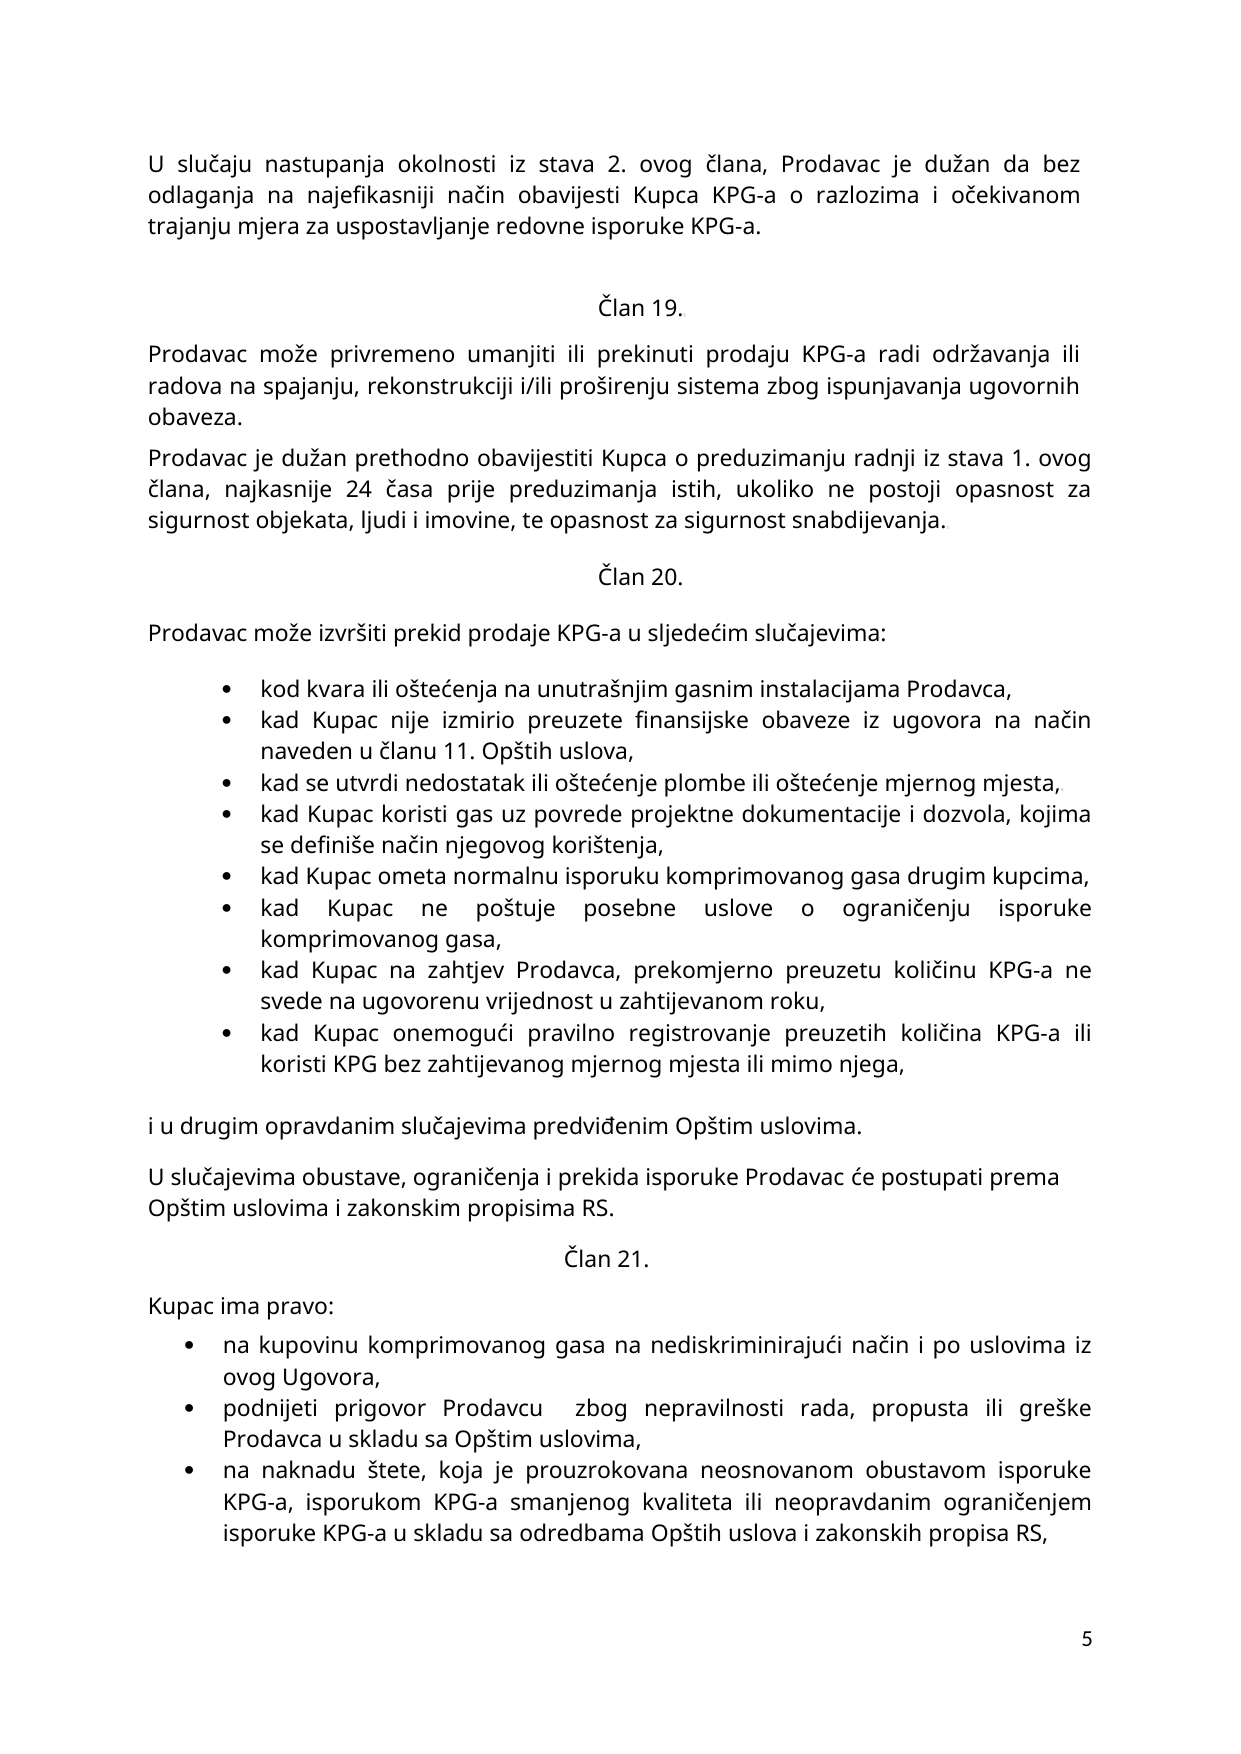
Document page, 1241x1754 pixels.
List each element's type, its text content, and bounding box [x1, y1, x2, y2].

list kad Kupac ne poštuje posebne uslove o ograničenju isporuke komprimovanog gasa, [223, 891, 1093, 954]
list kod kvara ili oštećenja na unutrašnjim gasnim instalacijama Prodavca, [223, 673, 1093, 704]
text Kupac ima pravo: [148, 1289, 1093, 1321]
list kad Kupac nije izmirio preuzete finansijske obaveze iz ugovora na način naveden u članu 11. Opštih uslova, [223, 704, 1093, 766]
list kad Kupac onemogući pravilno registrovanje preuzetih količina KPG-a ili koristi KPG bez zahtijevanog mjernog mjesta ili mimo njega, [223, 1016, 1093, 1079]
text U slučajevima obustave, ograničenja i prekida isporuke Prodavac će postupati prema Opštim uslovima i zakonskim propisima RS. [148, 1161, 1093, 1223]
list kad se utvrdi nedostatak ili oštećenje plombe ili oštećenje mjernog mjesta, [223, 766, 1093, 798]
text Član 19. [523, 292, 1093, 323]
list na kupovinu komprimovanog gasa na nediskriminirajući način i po uslovima iz ovog Ugovora, [185, 1329, 1093, 1392]
text Prodavac je dužan prethodno obavijestiti Kupca o preduzimanju radnji iz stava 1. ovog člana, najkasnije 24 časa prije preduzimanja istih, ukoliko ne postoji opasnost za sigurnost objekata, ljudi i imovine, te opasnost za sigurnost snabdijevanja. [148, 442, 1093, 536]
list kad Kupac koristi gas uz povrede projektne dokumentacije i dozvola, kojima se definiše način njegovog korištenja, [223, 798, 1093, 860]
list kad Kupac ometa normalnu isporuku komprimovanog gasa drugim kupcima, [223, 860, 1093, 891]
list kad Kupac na zahtjev Prodavca, prekomjerno preuzetu količinu KPG-a ne svede na ugovorenu vrijednost u zahtijevanom roku, [223, 954, 1093, 1016]
text i u drugim opravdanim slučajevima predviđenim Opštim uslovima. [148, 1110, 1093, 1141]
text Prodavac može izvršiti prekid prodaje KPG-a u sljedećim slučajevima: [148, 617, 1093, 648]
text U slučaju nastupanja okolnosti iz stava 2. ovog člana, Prodavac je dužan da bez odlaganja na najefikasniji način obavijesti Kupca KPG-a o razlozima i očekivanom trajanju mjera za uspostavljanje redovne isporuke KPG-a. [148, 148, 1082, 241]
text Član 21. [147, 1243, 1054, 1274]
text Član 20. [598, 560, 1093, 592]
list podnijeti prigovor Prodavcu zbog nepravilnosti rada, propusta ili greške Prodavca u skladu sa Opštim uslovima, [185, 1392, 1093, 1454]
text Prodavac može privremeno umanjiti ili prekinuti prodaju KPG-a radi održavanja ili radova na spajanju, rekonstrukciji i/ili proširenju sistema zbog ispunjavanja ugovornih obaveza. [148, 338, 1081, 432]
list na naknadu štete, koja je prouzrokovana neosnovanom obustavom isporuke KPG-a, isporukom KPG-a smanjenog kvaliteta ili neopravdanim ograničenjem isporuke KPG-a u skladu sa odredbama Opštih uslova i zakonskih propisa RS, [185, 1454, 1093, 1548]
